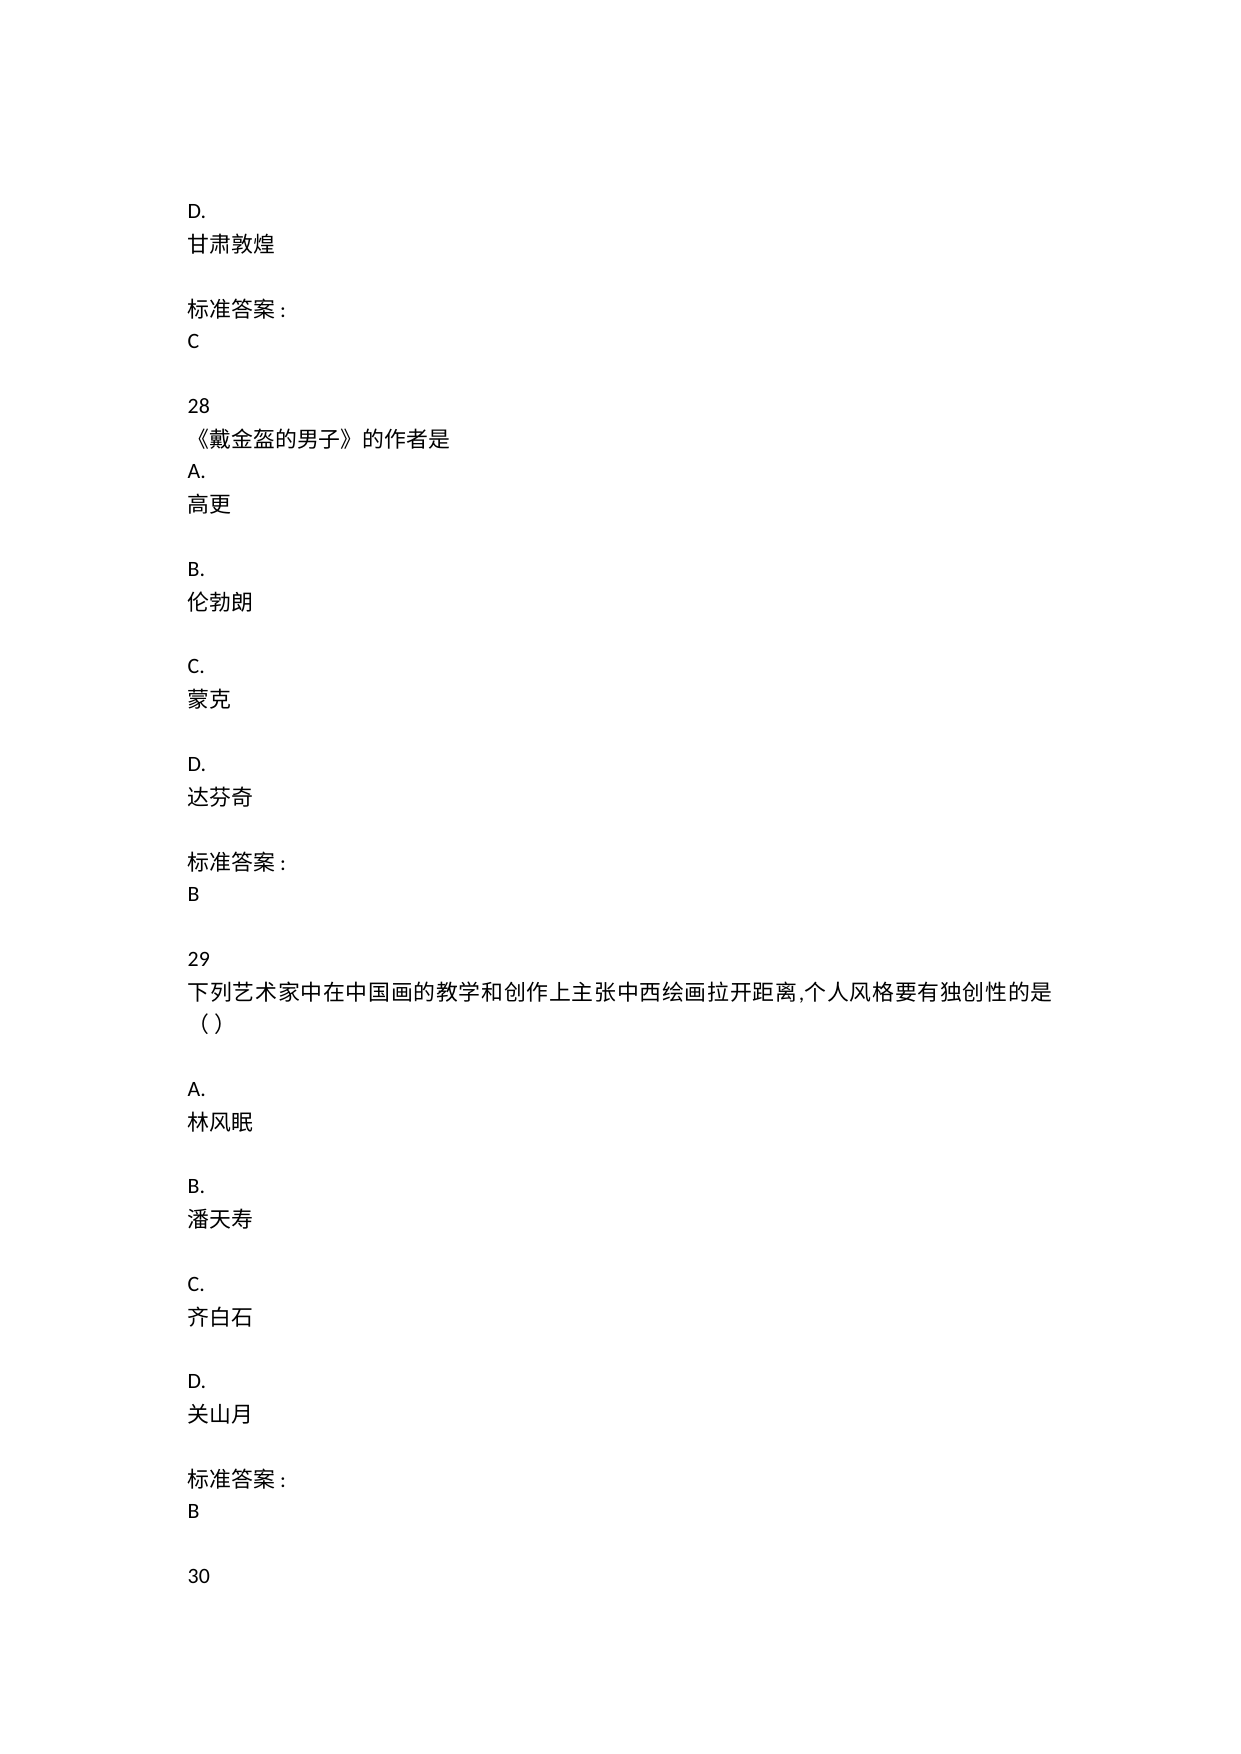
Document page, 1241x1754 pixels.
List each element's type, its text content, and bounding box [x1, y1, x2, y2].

text B [187, 1494, 1053, 1527]
text C [187, 324, 1053, 357]
text 29 [187, 942, 1053, 974]
text A. [187, 454, 1053, 487]
text B. [187, 1169, 1053, 1202]
text D. [187, 194, 1053, 227]
text D. [187, 747, 1053, 779]
text 伦勃朗 [187, 584, 1053, 617]
text 达芬奇 [187, 779, 1053, 812]
text 《戴金盔的男子》的作者是 [187, 422, 1053, 454]
text 高更 [187, 487, 1053, 519]
text A. [187, 1072, 1053, 1104]
text 蒙克 [187, 682, 1053, 714]
text C. [187, 1267, 1053, 1299]
text 28 [187, 389, 1053, 422]
text 林风眠 [187, 1104, 1053, 1137]
text 齐白石 [187, 1299, 1053, 1332]
text 甘肃敦煌 [187, 227, 1053, 259]
text 关山月 [187, 1397, 1053, 1429]
text 标准答案 : [187, 292, 1053, 324]
text 下列艺术家中在中国画的教学和创作上主张中西绘画拉开距离,个人风格要有独创性的是（ ） [187, 974, 1053, 1039]
text 标准答案 : [187, 844, 1053, 877]
text 潘天寿 [187, 1202, 1053, 1234]
text C. [187, 649, 1053, 682]
text B [187, 877, 1053, 909]
text 30 [187, 1559, 1053, 1592]
text 标准答案 : [187, 1462, 1053, 1494]
text D. [187, 1364, 1053, 1397]
text B. [187, 552, 1053, 584]
